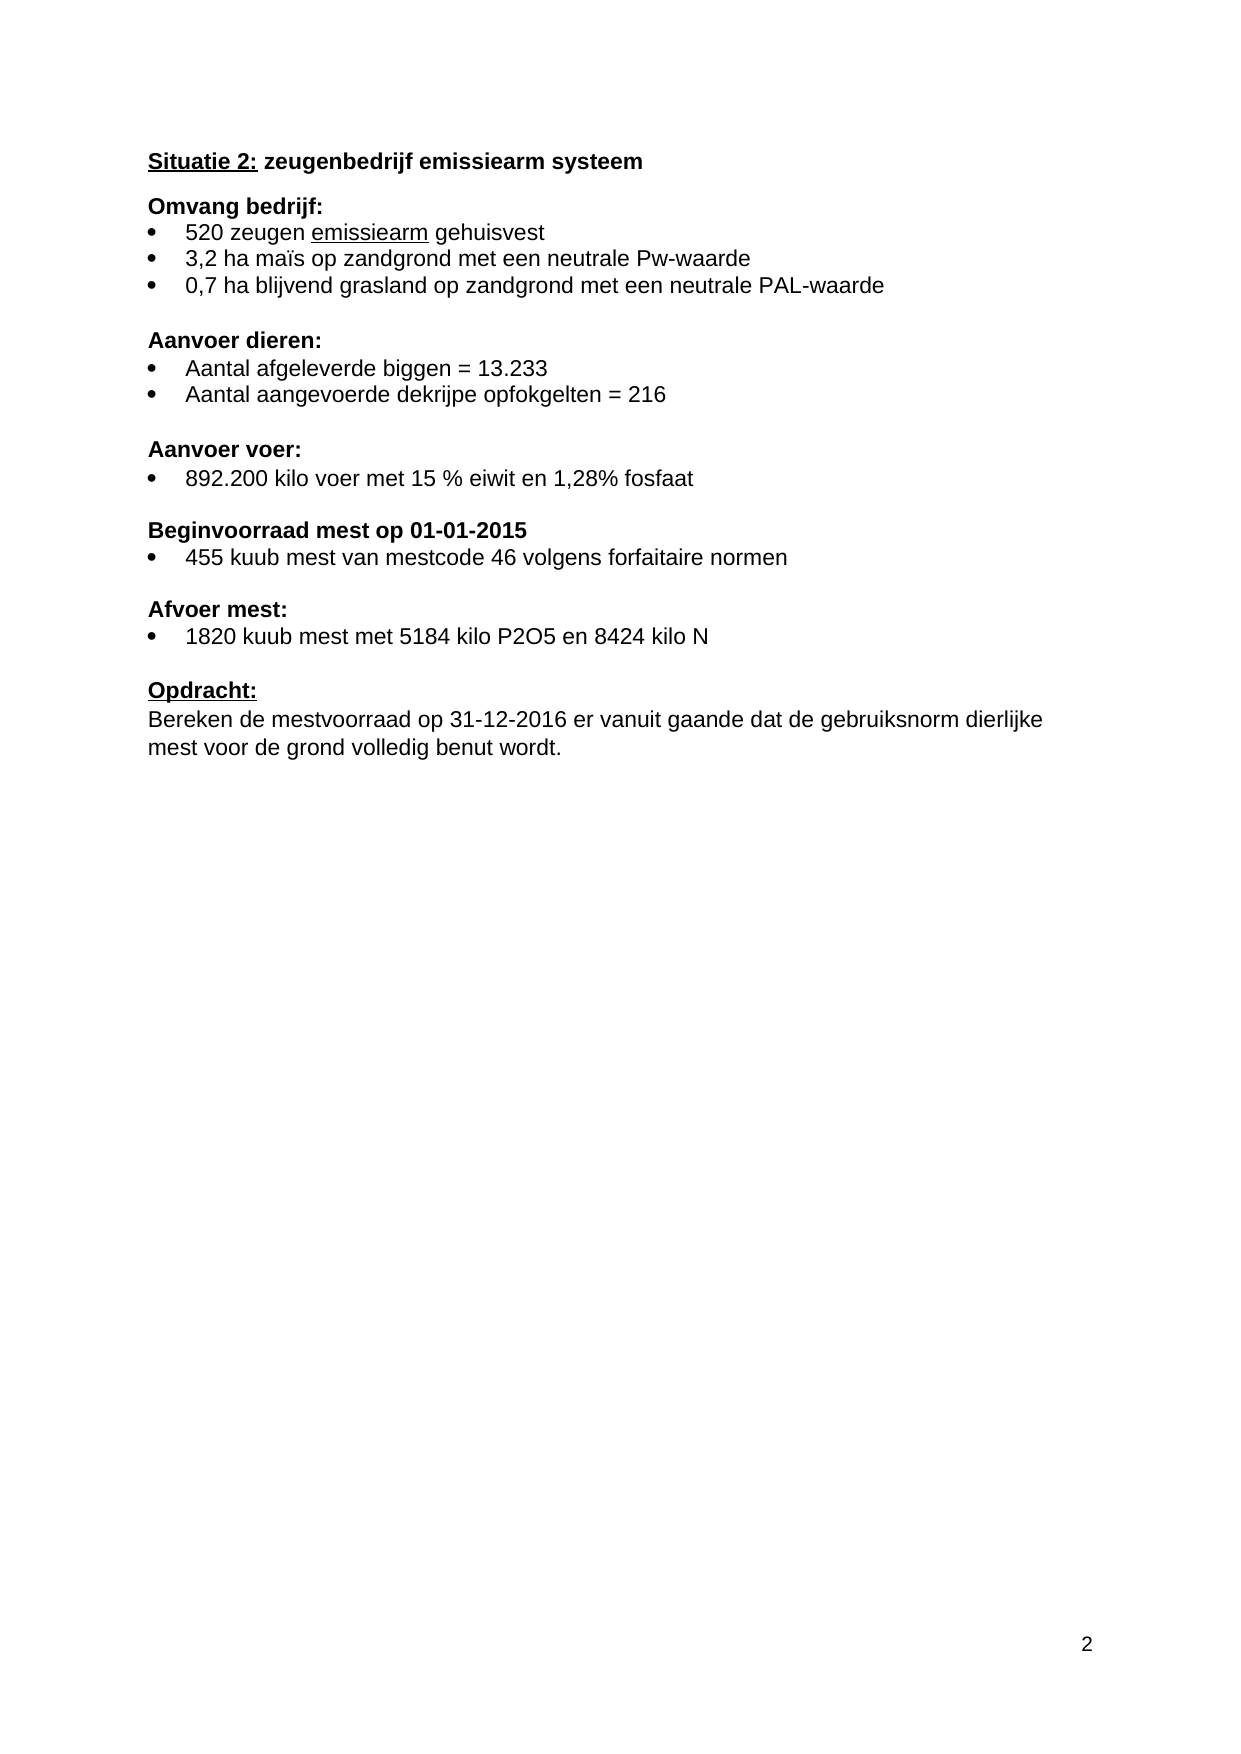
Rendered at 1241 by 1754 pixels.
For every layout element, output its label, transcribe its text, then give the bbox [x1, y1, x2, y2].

list Aantal aangevoerde dekrijpe opfokgelten = 216 [148, 381, 1093, 408]
text Aanvoer dieren: [148, 327, 1093, 353]
text Opdracht: [148, 677, 1093, 704]
text Bereken de mestvoorraad op 31-12-2016 er vanuit gaande dat de gebruiksnorm dierlijke mest voor de grond volledig benut wordt. [148, 706, 1093, 761]
subtitle Omvang bedrijf: [148, 193, 1093, 219]
list mest van mestcode 46 volgens forfaitaire normen [148, 544, 1093, 570]
subtitle Afvoer mest: [148, 596, 1093, 623]
list voer met 15 % eiwit en 1,28% fosfaat [148, 464, 1093, 491]
text Aanvoer voer: [148, 436, 1093, 462]
list blijvend grasland op zandgrond met een neutrale PAL-waarde [148, 272, 1093, 298]
list Aantal afgeleverde biggen = 13.233 [148, 355, 1093, 381]
list 520 zeugen emissiearm gehuisvest [148, 219, 1093, 245]
list maïs op zandgrond met een neutrale Pw-waarde [148, 245, 1093, 272]
text Situatie 2: zeugenbedrijf emissiearm systeem [148, 148, 1093, 174]
subtitle Beginvoorraad mest op 01-01-2015 [148, 517, 1093, 544]
list mest met P2O5 en N [148, 623, 1093, 649]
